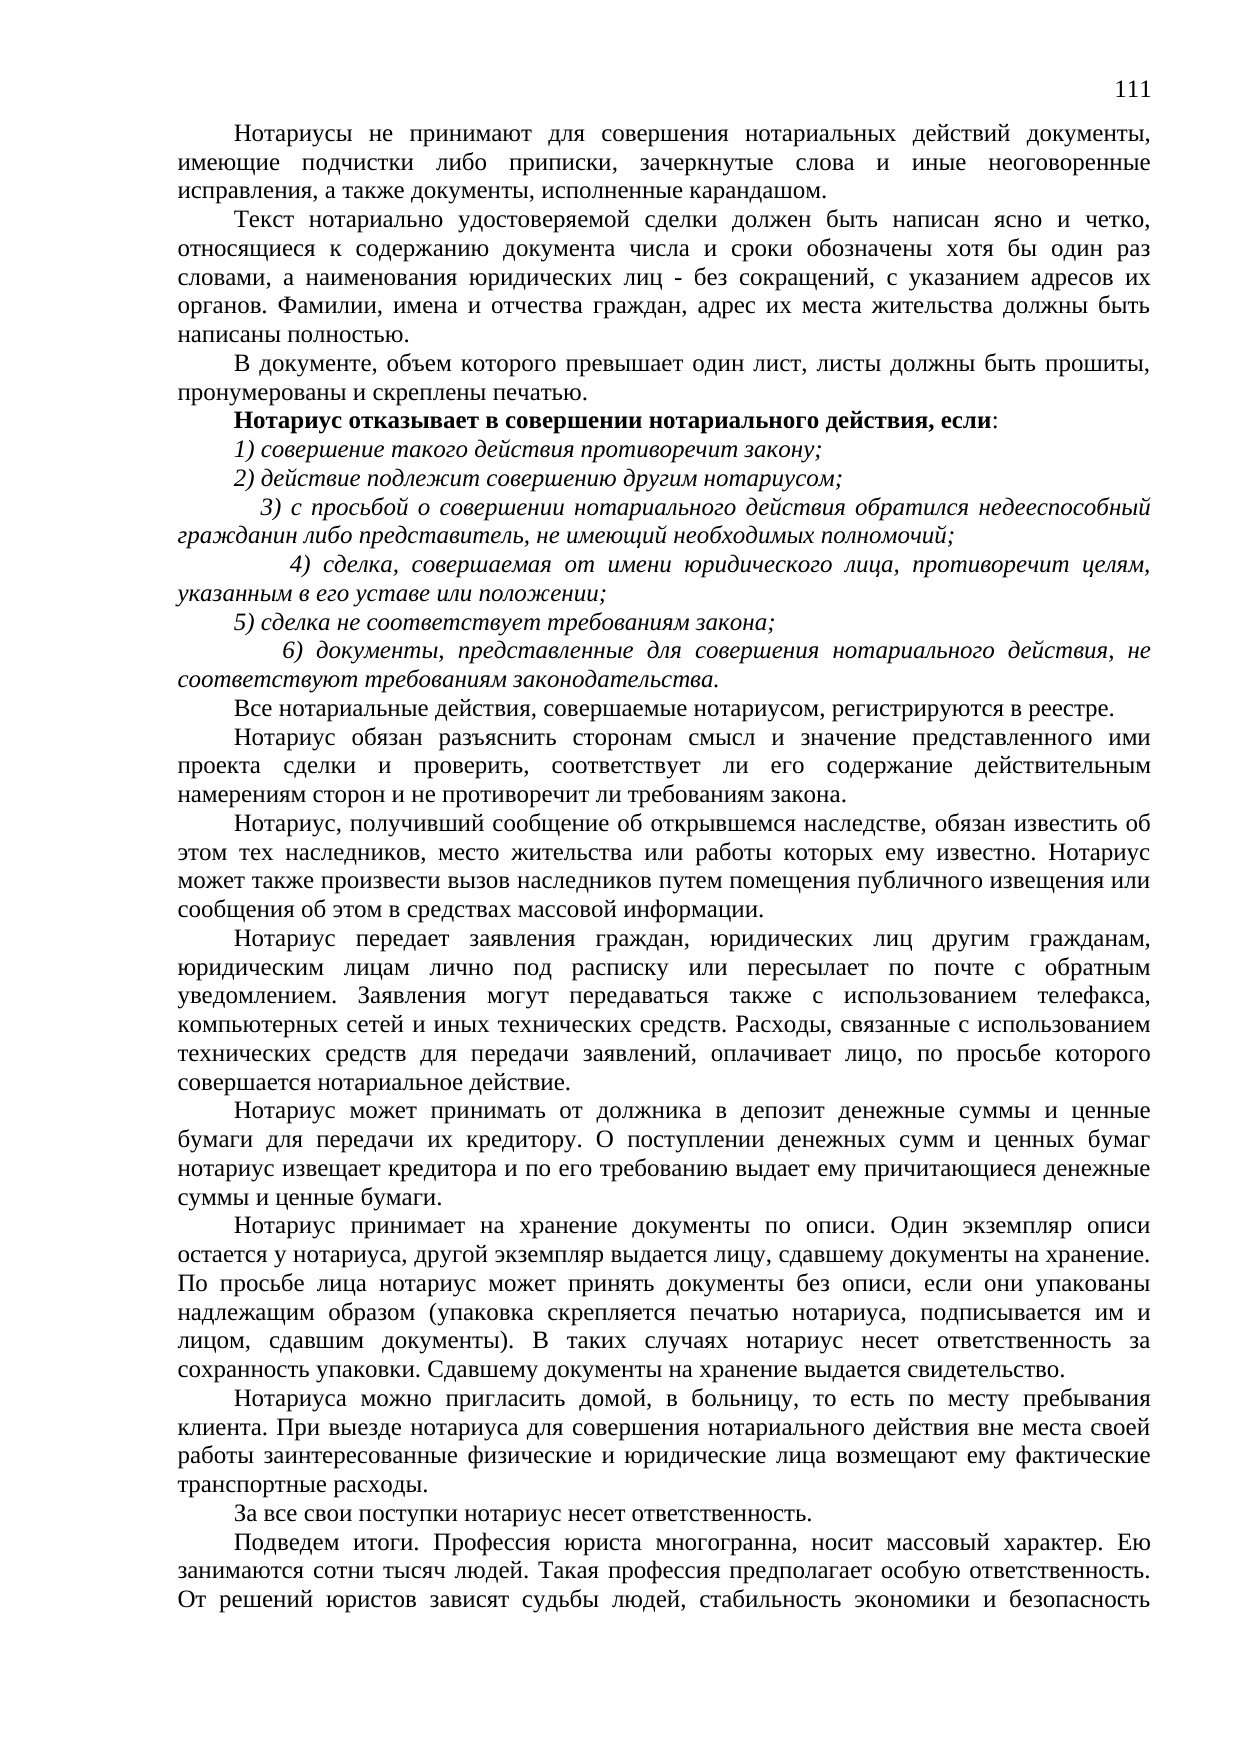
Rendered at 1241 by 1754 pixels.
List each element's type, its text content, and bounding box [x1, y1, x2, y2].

text Нотариус обязан разъяснить сторонам смысл и значение представленного ими проекта сделки и проверить, соответствует ли его содержание действительным намерениям сторон и не противоречит ли требованиям закона. [177, 722, 1152, 808]
text Нотариус отказывает в совершении нотариального действия, если: [177, 406, 1152, 434]
text В документе, объем которого превышает один лист, листы должны быть прошиты, пронумерованы и скреплены печатью. [177, 348, 1152, 406]
text 4) сделка, совершаемая от имени юридического лица, противоречит целям, указанным в его уставе или положении; [177, 549, 1152, 607]
text Текст нотариально удостоверяемой сделки должен быть написан ясно и четко, относящиеся к содержанию документа числа и сроки обозначены хотя бы один раз словами, а наименования юридических лиц - без сокращений, с указанием адресов их органов. Фамилии, имена и отчества граждан, адрес их места жительства должны быть написаны полностью. [177, 204, 1152, 348]
text Нотариуса можно пригласить домой, в больницу, то есть по месту пребывания клиента. При выезде нотариуса для совершения нотариального действия вне места своей работы заинтересованные физические и юридические лица возмещают ему фактические транспортные расходы. [177, 1383, 1152, 1498]
text 5) сделка не соответствует требованиям закона; [177, 607, 1152, 636]
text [177, 1527, 1152, 1613]
text 6) документы, представленные для совершения нотариального действия, не соответствуют требованиям законодательства. [177, 636, 1152, 693]
text Все нотариальные действия, совершаемые нотариусом, регистрируются в реестре. [177, 693, 1152, 722]
text 2) действие подлежит совершению другим нотариусом; [177, 463, 1152, 492]
text Нотариусы не принимают для совершения нотариальных действий документы, имеющие подчистки либо приписки, зачеркнутые слова и иные неоговоренные исправления, а также документы, исполненные карандашом. [177, 118, 1152, 204]
text Нотариус может принимать от должника в депозит денежные суммы и ценные бумаги для передачи их кредитору. О поступлении денежных сумм и ценных бумаг нотариус извещает кредитора и по его требованию выдает ему причитающиеся денежные суммы и ценные бумаги. [177, 1096, 1152, 1211]
text Нотариус передает заявления граждан, юридических лиц другим гражданам, юридическим лицам лично под расписку или пересылает по почте с обратным уведомлением. Заявления могут передаваться также с использованием телефакса, компьютерных сетей и иных технических средств. Расходы, связанные с использованием технических средств для передачи заявлений, оплачивает лицо, по просьбе которого совершается нотариальное действие. [177, 923, 1152, 1096]
text 3) с просьбой о совершении нотариального действия обратился недееспособный гражданин либо представитель, не имеющий необходимых полномочий; [177, 492, 1152, 549]
text За все свои поступки нотариус несет ответственность. [177, 1498, 1152, 1527]
text Нотариус принимает на хранение документы по описи. Один экземпляр описи остается у нотариуса, другой экземпляр выдается лицу, сдавшему документы на хранение. По просьбе лица нотариус может принять документы без описи, если они упакованы надлежащим образом (упаковка скрепляется печатью нотариуса, подписывается им и лицом, сдавшим документы). В таких случаях нотариус несет ответственность за сохранность упаковки. Сдавшему документы на хранение выдается свидетельство. [177, 1211, 1152, 1383]
text Нотариус, получивший сообщение об открывшемся наследстве, обязан известить об этом тех наследников, место жительства или работы которых ему известно. Нотариус может также произвести вызов наследников путем помещения публичного извещения или сообщения об этом в средствах массовой информации. [177, 808, 1152, 923]
text 1) совершение такого действия противоречит закону; [177, 434, 1152, 463]
